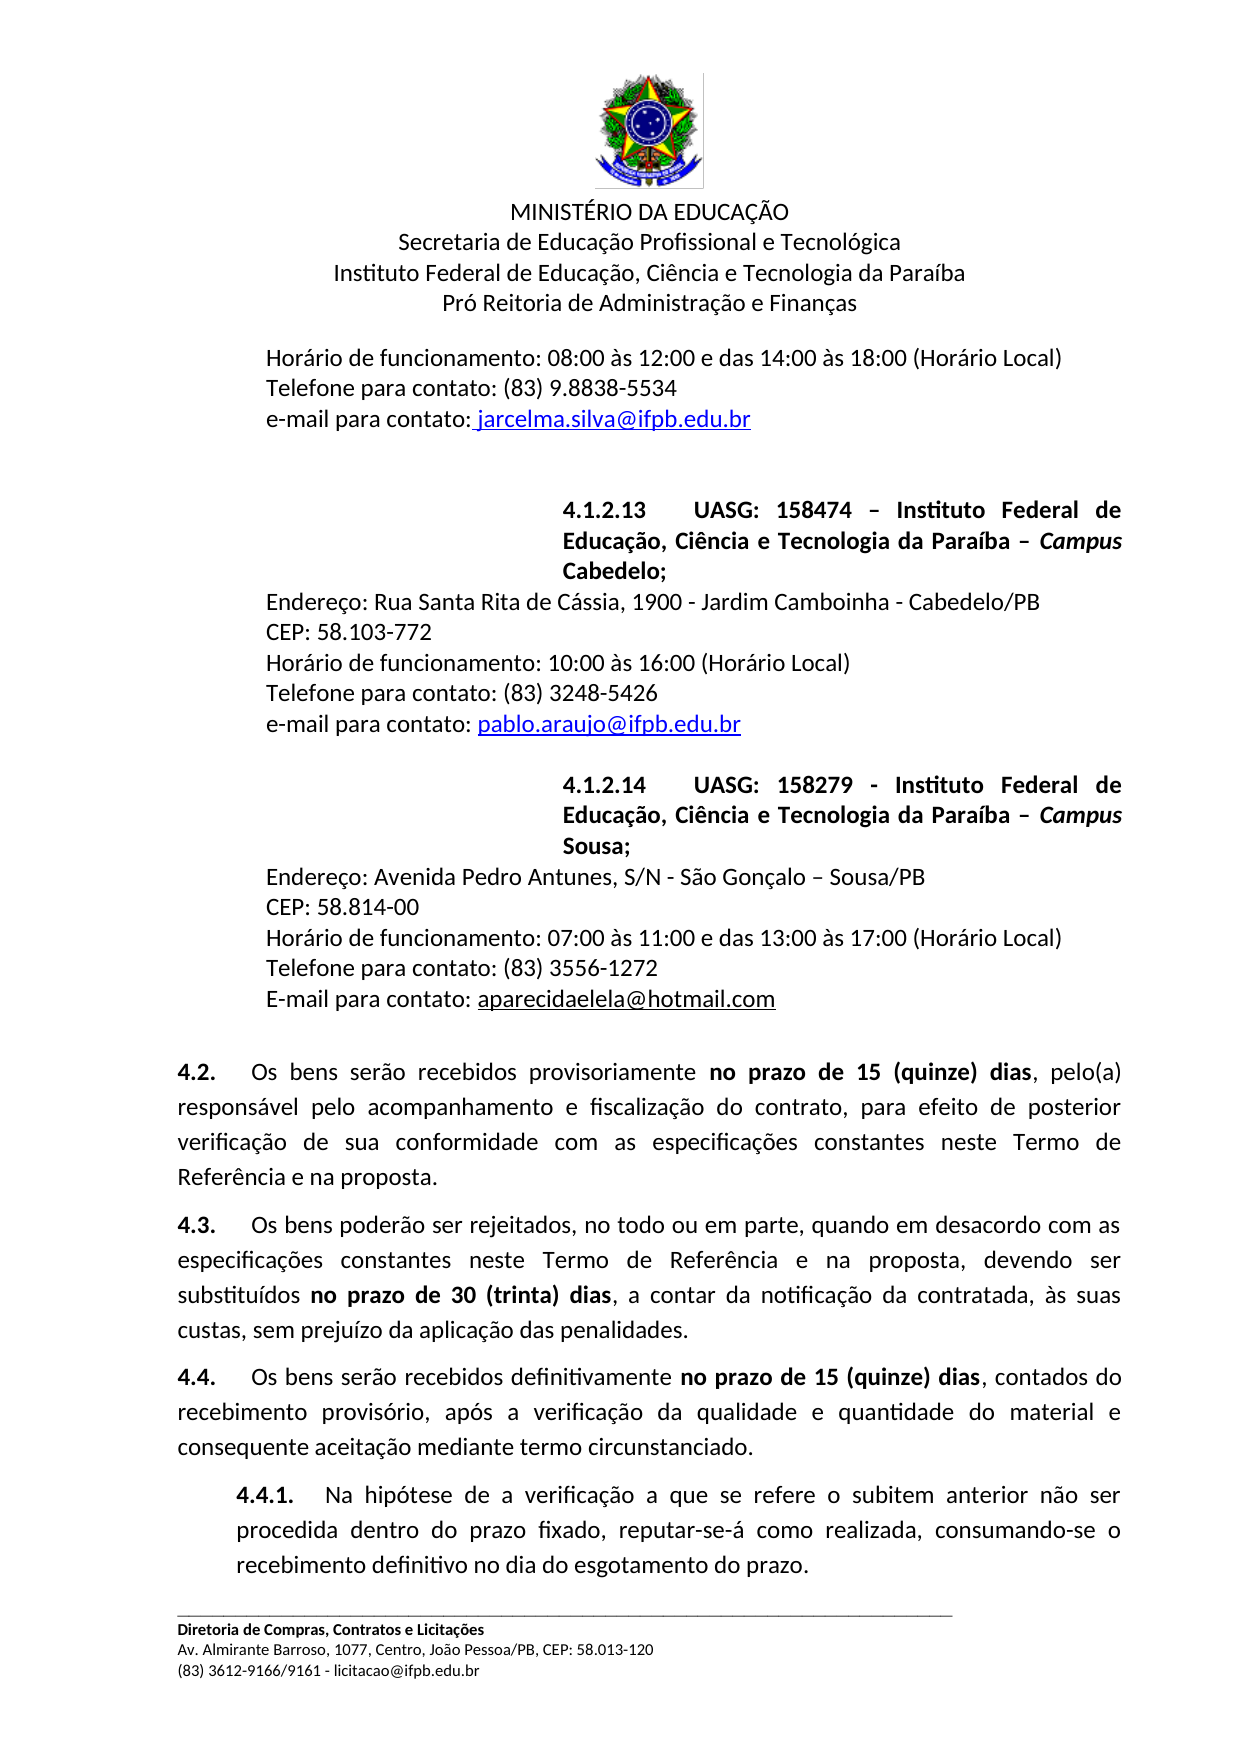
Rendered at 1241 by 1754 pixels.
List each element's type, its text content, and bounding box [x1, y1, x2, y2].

text Horário de funcionamento: 07:00 às 11:00 e das 13:00 às 17:00 (Horário Local) [266, 922, 1122, 952]
text Telefone para contato: (83) 9.8838-5534 [266, 372, 1122, 403]
list 4.1.2.14 UASG: 158279 - Instituto Federal de Educação, Ciência e Tecnologia da Paraíba – Campus Sousa; [563, 769, 1122, 861]
list Na hipótese de a verificação a que se refere o subitem anterior não ser procedida dentro do prazo fixado, reputar-se-á como realizada, consumando-se o recebimento definitivo no dia do esgotamento do prazo. [236, 1479, 1122, 1579]
picture [595, 73, 705, 190]
list 4.1.2.13 UASG: 158474 – Instituto Federal de Educação, Ciência e Tecnologia da Paraíba – Campus Cabedelo; [563, 494, 1122, 586]
text e-mail para contato: jarcelma.silva@ifpb.edu.br [266, 403, 1122, 433]
text Telefone para contato: (83) 3248-5426 [266, 677, 1122, 708]
text Endereço: Rua Santa Rita de Cássia, 1900 - Jardim Camboinha - Cabedelo/PB [266, 586, 1122, 616]
text Endereço: Avenida Pedro Antunes, S/N - São Gonçalo – Sousa/PB [266, 861, 1122, 891]
list Os bens serão recebidos provisoriamente no prazo de 15 (quinze) dias, pelo(a) responsável pelo acompanhamento e fiscalização do contrato, para efeito de posterior verificação de sua conformidade com as especificações constantes neste Termo de Referência e na proposta. [177, 1056, 1122, 1192]
text Telefone para contato: (83) 3556-1272 [266, 952, 1122, 983]
text CEP: 58.814-00 [266, 891, 1122, 922]
text Horário de funcionamento: 10:00 às 16:00 (Horário Local) [266, 647, 1122, 677]
text CEP: 58.103-772 [266, 616, 1122, 647]
text e-mail para contato: pablo.araujo@ifpb.edu.br [266, 708, 1122, 738]
list Os bens serão recebidos definitivamente no prazo de 15 (quinze) dias, contados do recebimento provisório, após a verificação da qualidade e quantidade do material e consequente aceitação mediante termo circunstanciado. [177, 1361, 1122, 1462]
text E-mail para contato: aparecidaelela@hotmail.com [266, 983, 1122, 1013]
text Horário de funcionamento: 08:00 às 12:00 e das 14:00 às 18:00 (Horário Local) [266, 342, 1122, 372]
list Os bens poderão ser rejeitados, no todo ou em parte, quando em desacordo com as especificações constantes neste Termo de Referência e na proposta, devendo ser substituídos no prazo de 30 (trinta) dias, a contar da notificação da contratada, às suas custas, sem prejuízo da aplicação das penalidades. [177, 1209, 1122, 1344]
